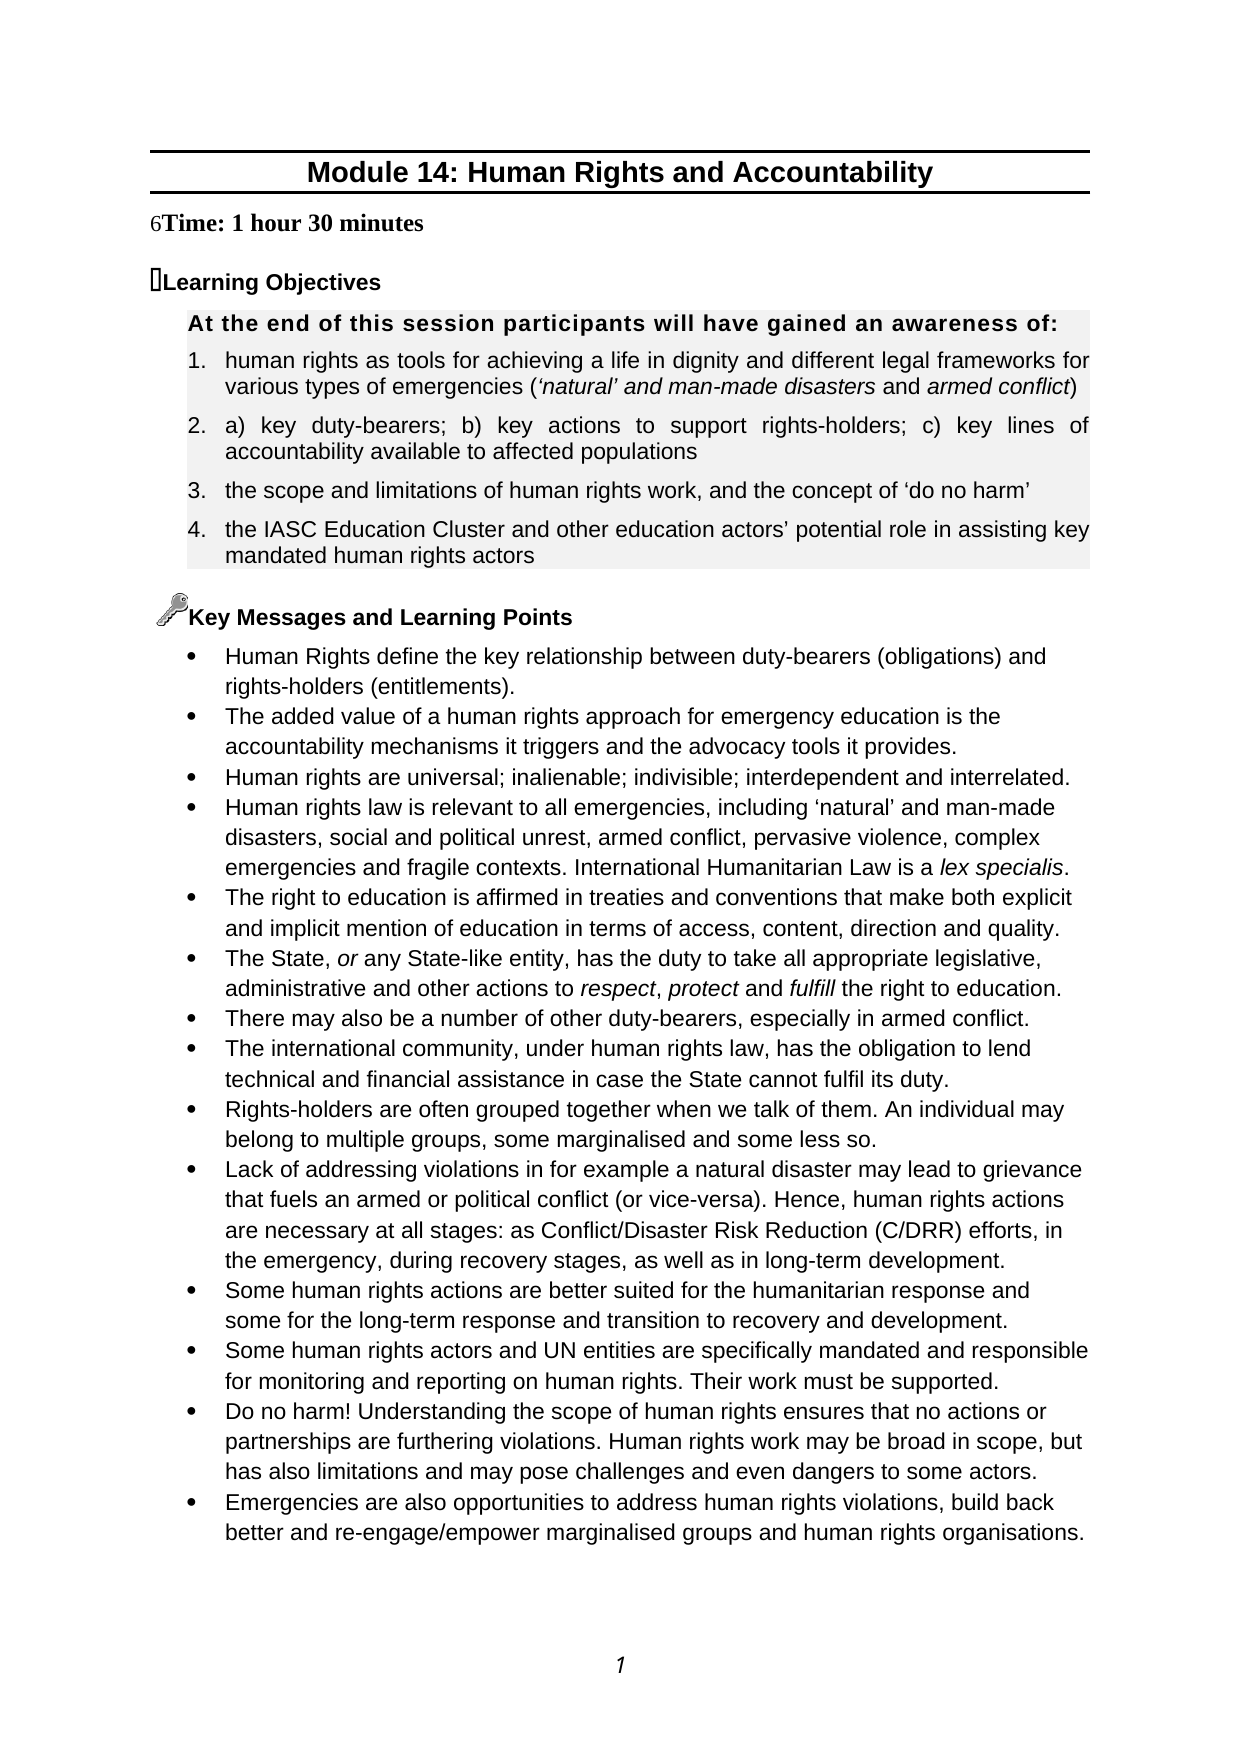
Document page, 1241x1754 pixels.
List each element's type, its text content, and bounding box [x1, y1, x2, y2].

list Human rights law is relevant to all emergencies, including ‘natural’ and man-made disasters, social and political unrest, armed conflict, pervasive violence, complex emergencies and fragile contexts. International Humanitarian Law is a lex specialis. [187, 794, 1090, 881]
text Module 14: Human Rights and Accountability [150, 153, 1090, 191]
list The international community, under human rights law, has the obligation to lend technical and financial assistance in case the State cannot fulfil its duty. [187, 1035, 1090, 1092]
list the IASC Education Cluster and other education actors’ potential role in assisting key mandated human rights actors [187, 516, 1090, 569]
list Some human rights actors and UN entities are specifically mandated and responsible for monitoring and reporting on human rights. Their work must be supported. [187, 1337, 1090, 1394]
list The right to education is affirmed in treaties and conventions that make both explicit and implicit mention of education in terms of access, content, direction and quality. [187, 884, 1090, 941]
list Rights-holders are often grouped together when we talk of them. An individual may belong to multiple groups, some marginalised and some less so. [187, 1096, 1090, 1152]
list Human Rights define the key relationship between duty-bearers (obligations) and rights-holders (entitlements). [187, 643, 1090, 699]
list The added value of a human rights approach for emergency education is the accountability mechanisms it triggers and the advocacy tools it provides. [187, 703, 1090, 760]
text At the end of this session participants will have gained an awareness of: [187, 310, 1090, 337]
text Learning Objectives [150, 267, 1090, 298]
list Lack of addressing violations in for example a natural disaster may lead to grievance that fuels an armed or political conflict (or vice-versa). Hence, human rights actions are necessary at all stages: as Conflict/Disaster Risk Reduction (C/DRR) efforts, in the emergency, during recovery stages, as well as in long-term development. [187, 1156, 1090, 1273]
list a) key duty-bearers; b) key actions to support rights-holders; c) key lines of accountability available to affected populations [187, 412, 1090, 464]
list the scope and limitations of human rights work, and the concept of ‘do no harm’ [187, 477, 1090, 503]
picture [156, 593, 188, 626]
list Some human rights actions are better suited for the humanitarian response and some for the long-term response and transition to recovery and development. [187, 1277, 1090, 1334]
text Key Messages and Learning Points [150, 594, 1090, 630]
text Time: 1 hour 30 minutes [150, 206, 1090, 238]
list human rights as tools for achieving a life in dignity and different legal frameworks for various types of emergencies (‘natural’ and man-made disasters and armed conflict) [187, 347, 1090, 399]
list There may also be a number of other duty-bearers, especially in armed conflict. [187, 1005, 1090, 1032]
list Human rights are universal; inalienable; indivisible; interdependent and interrelated. [187, 763, 1090, 790]
list The State, or any State-like entity, has the duty to take all appropriate legislative, administrative and other actions to respect, protect and fulfill the right to education. [187, 945, 1090, 1001]
list Do no harm! Understanding the scope of human rights ensures that no actions or partnerships are furthering violations. Human rights work may be broad in scope, but has also limitations and may pose challenges and even dangers to some actors. [187, 1398, 1090, 1485]
list Emergencies are also opportunities to address human rights violations, build back better and re-engage/empower marginalised groups and human rights organisations. [187, 1488, 1090, 1545]
